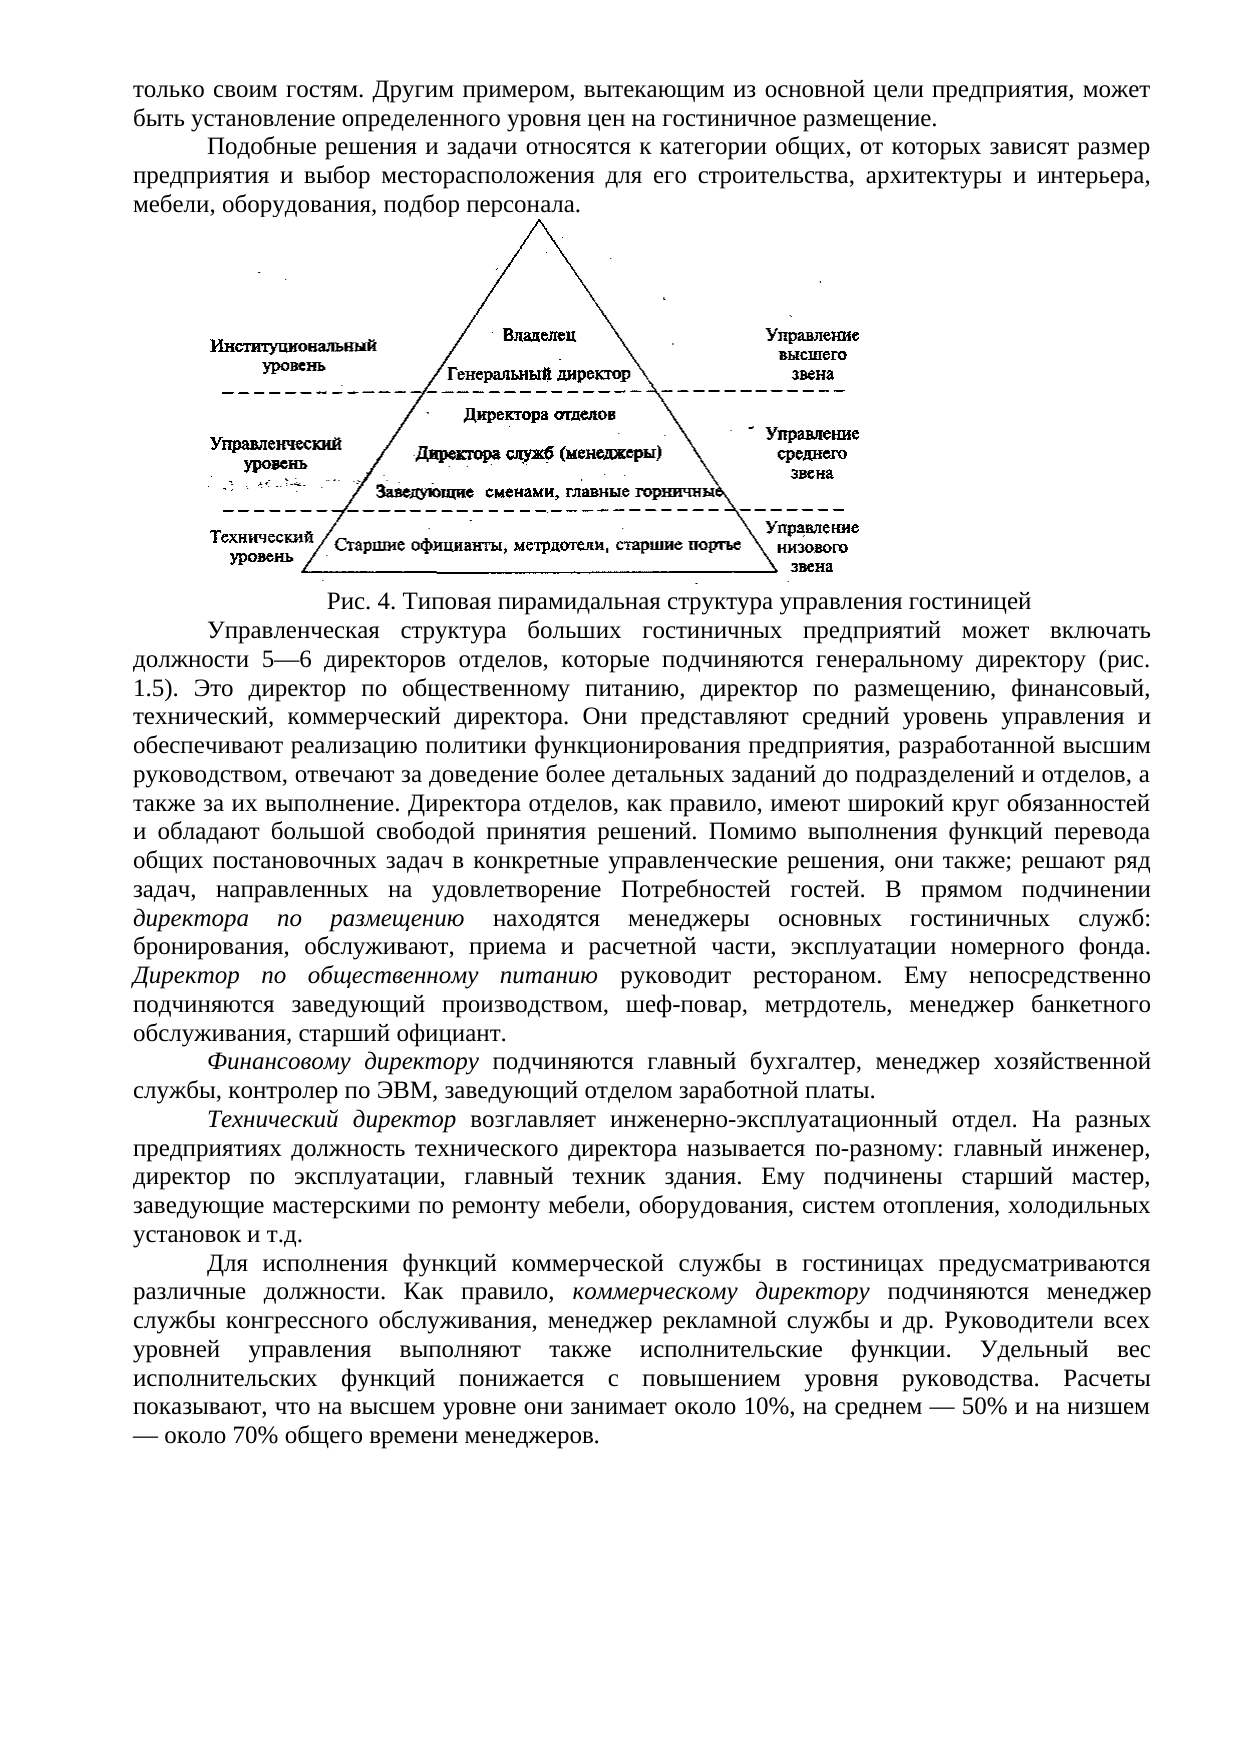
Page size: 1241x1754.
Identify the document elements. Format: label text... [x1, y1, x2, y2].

text Подобные решения и задачи относятся к категории общих, от которых зависят размер предприятия и выбор месторасположения для его строительства, архитектуры и интерьера, мебели, оборудования, подбор персонала. [133, 131, 1152, 218]
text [133, 74, 1152, 131]
picture [206, 217, 868, 587]
text Финансовому директору подчиняются главный бухгалтер, менеджер хозяйственной службы, контролер по ЭВМ, заведующий отделом заработной платы. [133, 1046, 1152, 1104]
text Управленческая структура больших гостиничных предприятий может включать должности 5—6 директоров отделов, которые подчиняются генеральному директору (рис. 1.5). Это директор по общественному питанию, директор по размещению, финансовый, технический, коммерческий директора. Они представляют средний уровень управления и обеспечивают реализацию политики функционирования предприятия, разработанной высшим руководством, отвечают за доведение более детальных заданий до подразделений и отделов, а также за их выполнение. Директора отделов, как правило, имеют широкий круг обязанностей и обладают большой свободой принятия решений. Помимо выполнения функций перевода общих постановочных задач в конкретные управленческие решения, они также; решают ряд задач, направленных на удовлетворение Потребностей гостей. В прямом подчинении директора по размещению находятся менеджеры основных гостиничных служб: бронирования, обслуживают, приема и расчетной части, эксплуатации номерного фонда. Директор по общественному питанию руководит рестораном. Ему непосредственно подчиняются заведующий производством, шеф-повар, метрдотель, менеджер банкетного обслуживания, старший официант. [133, 615, 1152, 1046]
text Технический директор возглавляет инженерно-эксплуатационный отдел. На разных предприятиях должность технического директора называется по-разному: главный инженер, директор по эксплуатации, главный техник здания. Ему подчинены старший мастер, заведующие мастерскими по ремонту мебели, оборудования, систем отопления, холодильных установок и т.д. [133, 1104, 1152, 1248]
text Для исполнения функций коммерческой службы в гостиницах предусматриваются различные должности. Как правило, коммерческому директору подчиняются менеджер службы конгрессного обслуживания, менеджер рекламной службы и др. Руководители всех уровней управления выполняют также исполнительские функции. Удельный вес исполнительских функций понижается с повышением уровня руководства. Расчеты показывают, что на высшем уровне они занимает около 10%, на среднем — 50% и на низшем — около 70% общего времени менеджеров. [133, 1248, 1152, 1449]
text Рис. 4. Типовая пирамидальная структура управления гостиницей [133, 586, 1152, 615]
